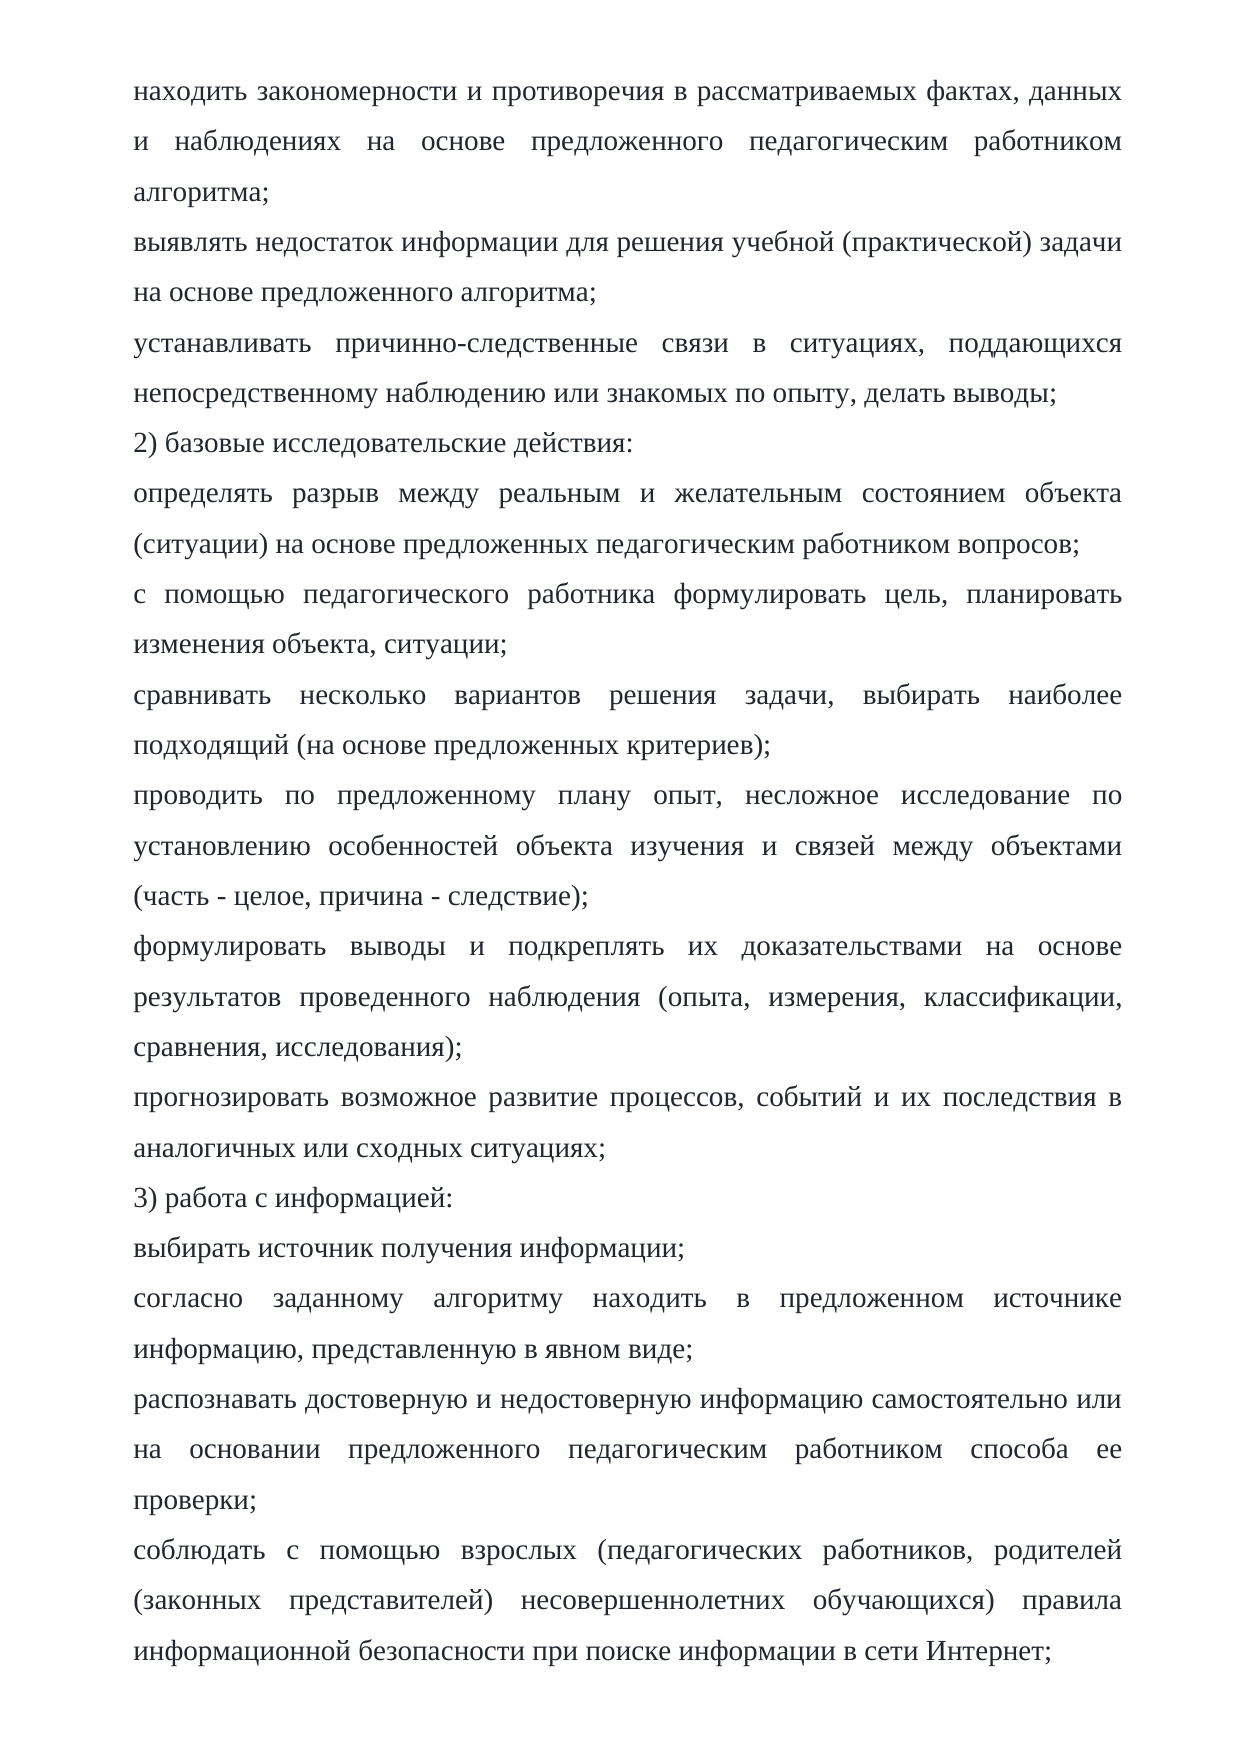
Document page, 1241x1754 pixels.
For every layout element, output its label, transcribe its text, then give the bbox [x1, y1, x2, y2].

text согласно заданному алгоритму находить в предложенном источнике информацию, представленную в явном виде; [133, 1281, 1123, 1364]
text сравнивать несколько вариантов решения задачи, выбирать наиболее подходящий (на основе предложенных критериев); [133, 677, 1123, 761]
text устанавливать причинно-следственные связи в ситуациях, поддающихся непосредственному наблюдению или знакомых по опыту, делать выводы; [133, 325, 1123, 408]
text проводить по предложенному плану опыт, несложное исследование по установлению особенностей объекта изучения и связей между объектами (часть - целое, причина - следствие); [133, 777, 1123, 912]
text определять разрыв между реальным и желательным состоянием объекта (ситуации) на основе предложенных педагогическим работником вопросов; [133, 476, 1123, 559]
text 3) работа с информацией: [133, 1180, 1123, 1213]
text формулировать выводы и подкреплять их доказательствами на основе результатов проведенного наблюдения (опыта, измерения, классификации, сравнения, исследования); [133, 928, 1123, 1063]
text находить закономерности и противоречия в рассматриваемых фактах, данных и наблюдениях на основе предложенного педагогическим работником алгоритма; [133, 73, 1123, 207]
text прогнозировать возможное развитие процессов, событий и их последствия в аналогичных или сходных ситуациях; [133, 1079, 1123, 1163]
text выявлять недостаток информации для решения учебной (практической) задачи на основе предложенного алгоритма; [133, 224, 1123, 308]
text распознавать достоверную и недостоверную информацию самостоятельно или на основании предложенного педагогическим работником способа ее проверки; [133, 1381, 1123, 1515]
text с помощью педагогического работника формулировать цель, планировать изменения объекта, ситуации; [133, 576, 1123, 660]
text 2) базовые исследовательские действия: [133, 425, 1123, 459]
text выбирать источник получения информации; [133, 1230, 1123, 1264]
text соблюдать с помощью взрослых (педагогических работников, родителей (законных представителей) несовершеннолетних обучающихся) правила информационной безопасности при поиске информации в сети Интернет; [133, 1532, 1123, 1666]
